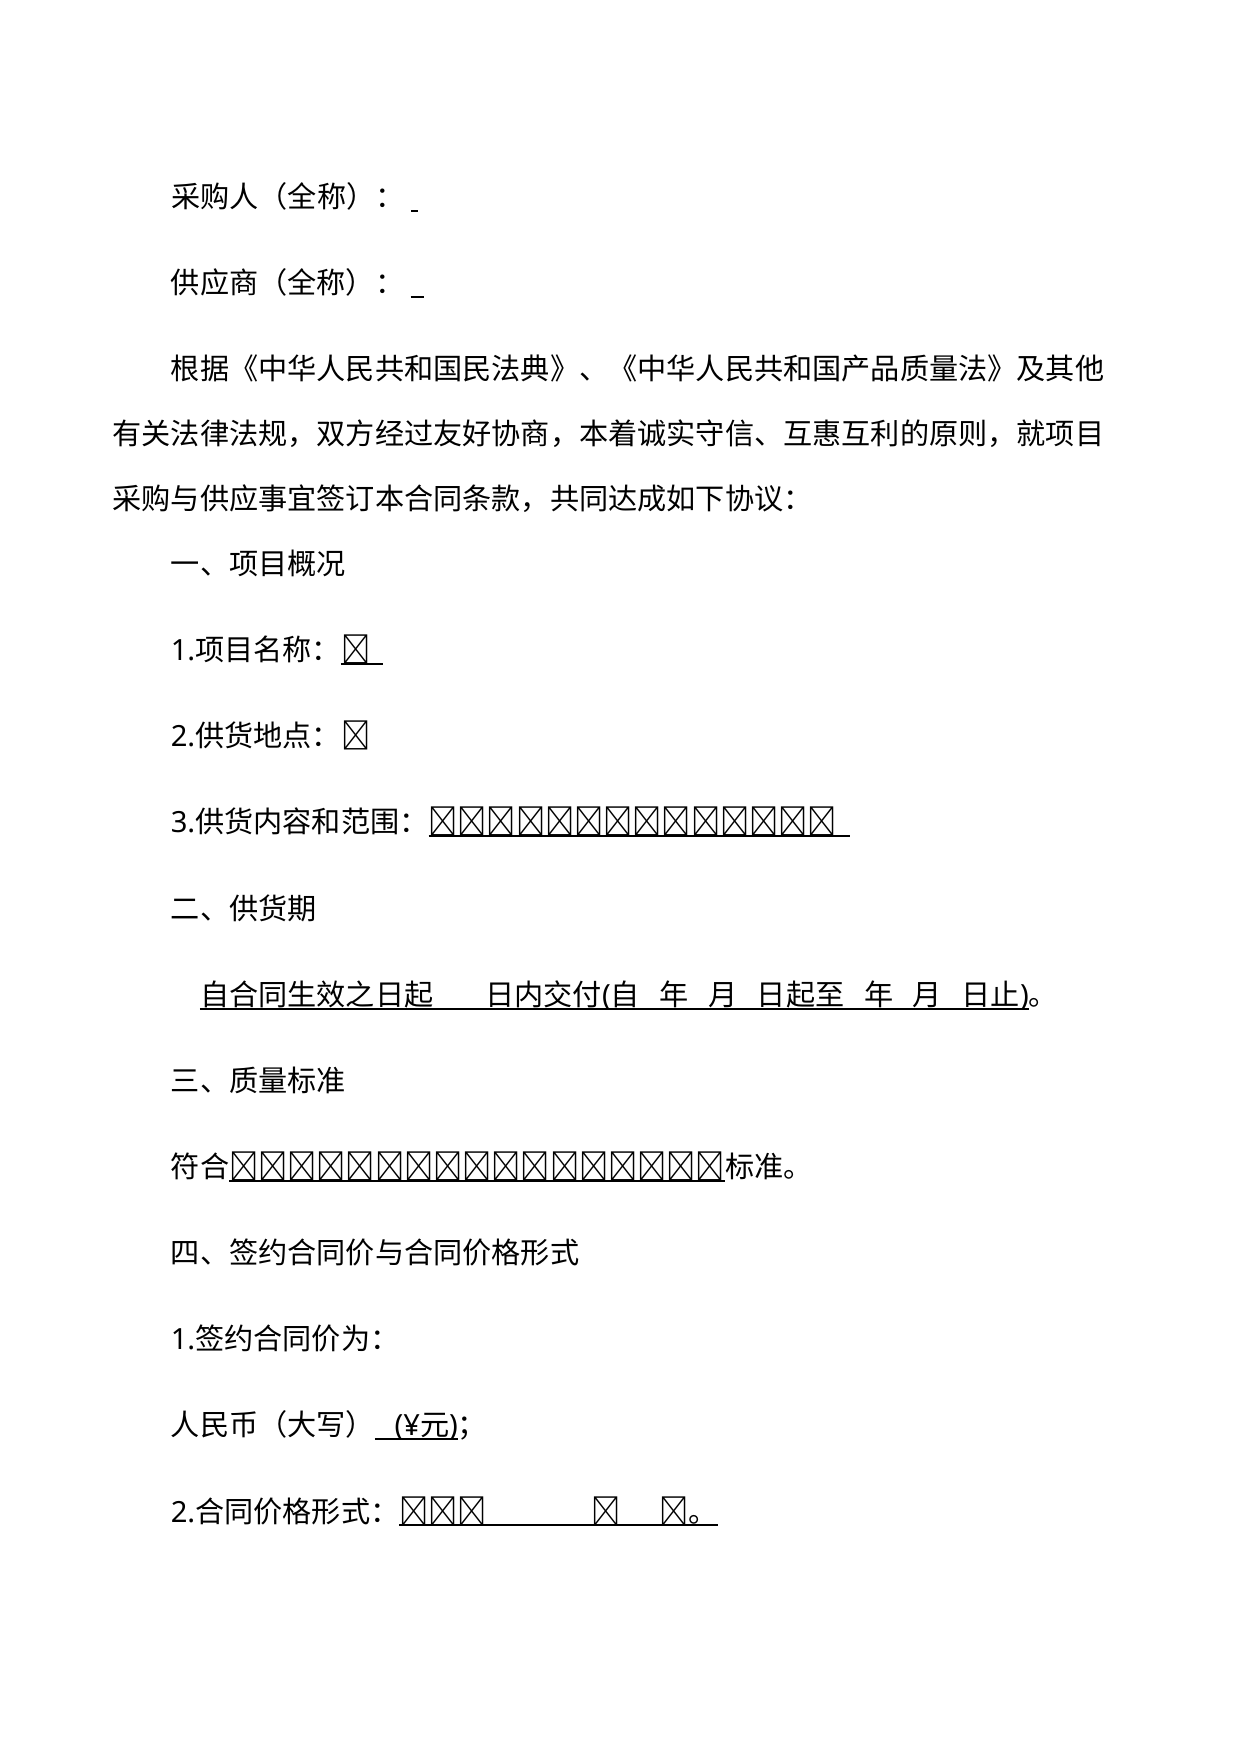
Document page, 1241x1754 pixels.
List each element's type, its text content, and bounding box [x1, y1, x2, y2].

text 四、签约合同价与合同价格形式 [112, 1218, 1128, 1283]
text 供应商（全称）： [112, 248, 1128, 313]
text 1.项目名称： [112, 615, 1128, 680]
text 人民币（大写） (¥元)； [112, 1391, 1128, 1456]
text 2.合同价格形式：  。 [112, 1477, 1128, 1542]
text 1.签约合同价为： [112, 1304, 1128, 1369]
text 采购人（全称）： [112, 162, 1128, 227]
text 2.供货地点： [112, 702, 1128, 767]
text 一、项目概况 [112, 529, 1128, 594]
text 根据《中华人民共和国民法典》、《中华人民共和国产品质量法》及其他有关法律法规，双方经过友好协商，本着诚实守信、互惠互利的原则，就项目采购与供应事宜签订本合同条款，共同达成如下协议： [112, 334, 1128, 529]
text 符合标准。 [112, 1132, 1128, 1197]
text 二、供货期 [112, 874, 1128, 939]
text 自合同生效之日起 日内交付(自 年 月 日起至 年 月 日止)。 [112, 960, 1128, 1025]
text 三、质量标准 [112, 1046, 1128, 1111]
text 3.供货内容和范围： [112, 788, 1128, 853]
